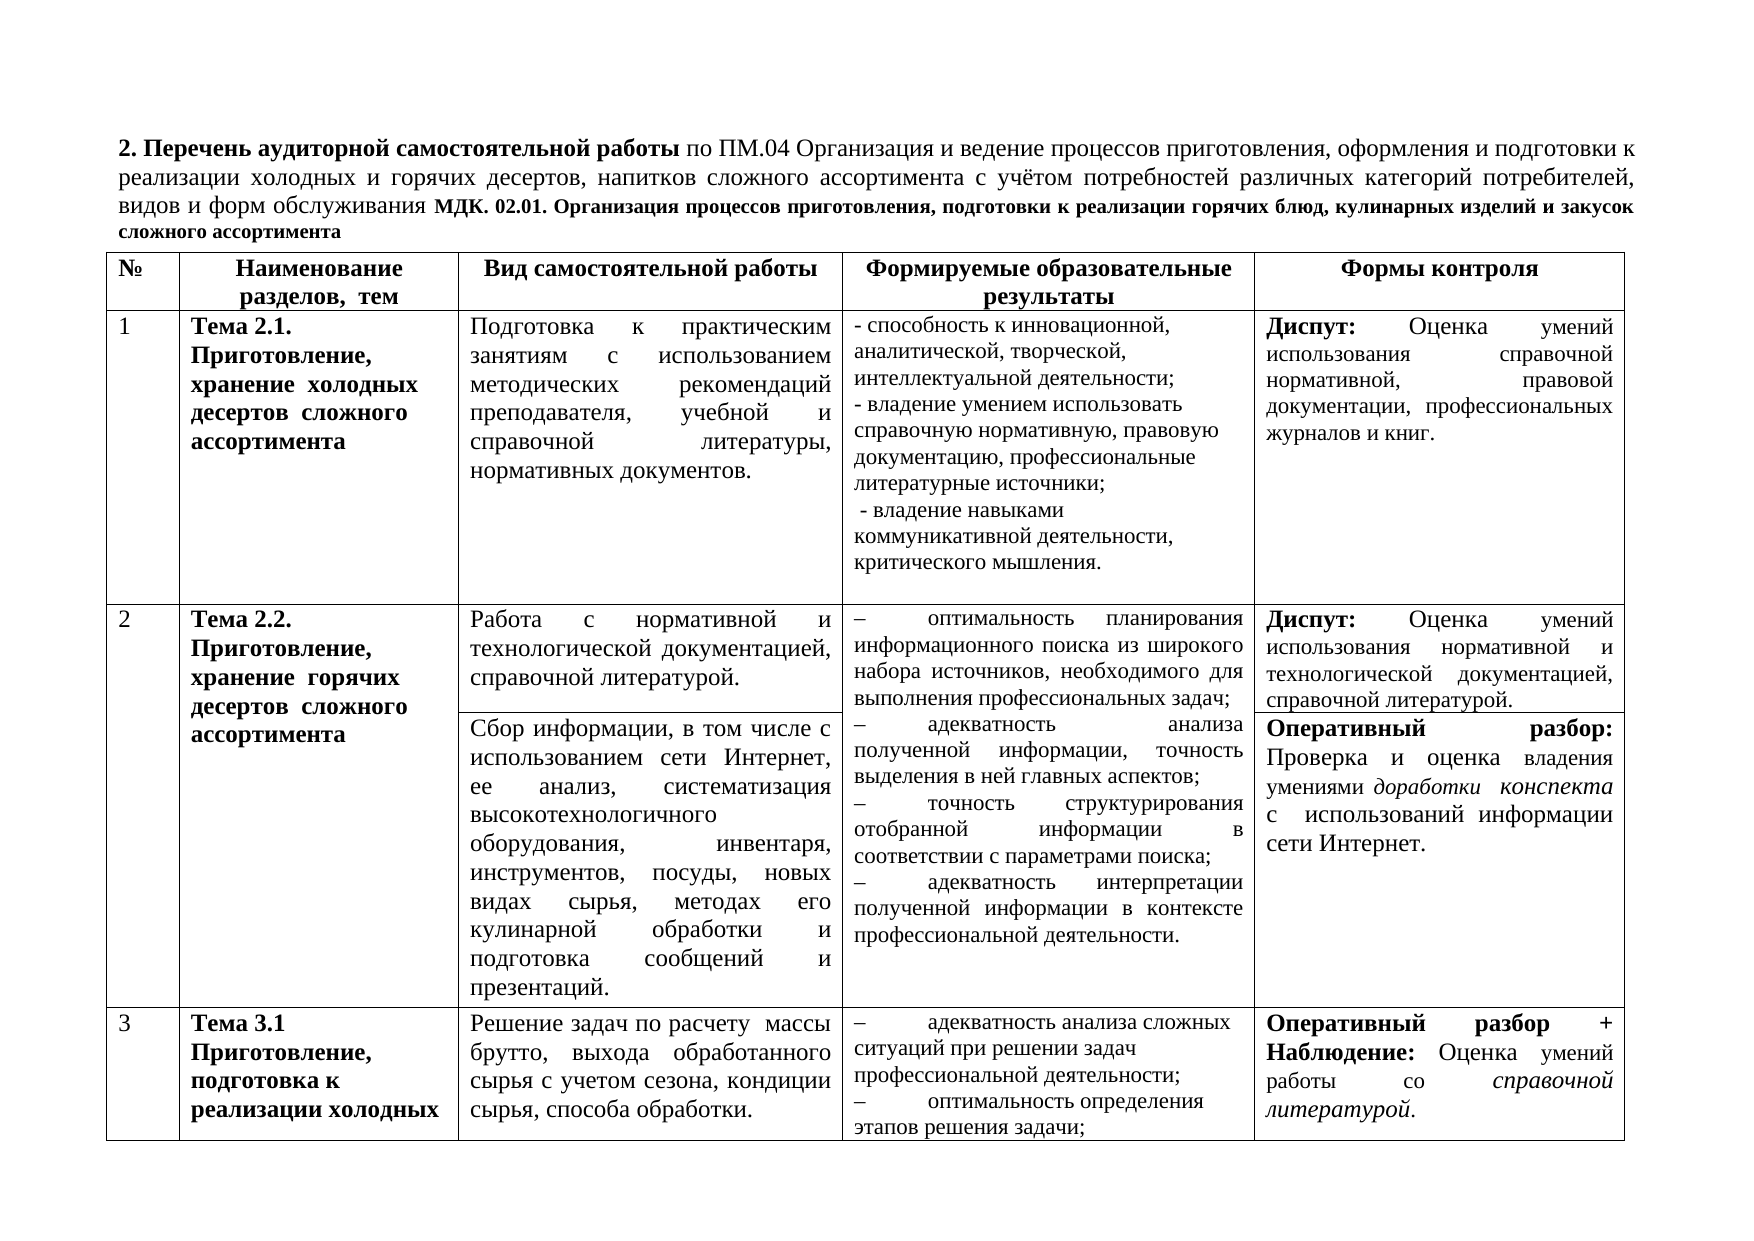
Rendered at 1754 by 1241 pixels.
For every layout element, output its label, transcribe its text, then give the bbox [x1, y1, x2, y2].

text 2. Перечень аудиторной самостоятельной работы по ПМ.04 Организация и ведение процессов приготовления, оформления и подготовки к реализации холодных и горячих десертов, напитков сложного ассортимента с учётом потребностей различных категорий потребителей, видов и форм обслуживания МДК. 02.01. Организация процессов приготовления, подготовки к реализации горячих блюд, кулинарных изделий и закусок сложного ассортимента [118, 133, 1636, 243]
table_header Вид самостоятельной работы [459, 253, 842, 310]
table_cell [459, 1008, 842, 1140]
table_cell 3 [107, 1008, 179, 1140]
table_cell Оперативный разбор: Проверка и оценка владения умениями доработки конспекта с использований информации сети Интернет. [1255, 713, 1624, 1007]
table_cell – оптимальность планирования информационного поиска из широкого набора источников, необходимого для выполнения профессиональных задач; – адекватность анализа полученной информации, точность выделения в ней главных аспектов; – точность структурирования отобранной информации в соответствии с параметрами поиска; – адекватность интерпретации полученной информации в контексте профессиональной деятельности. [843, 605, 1254, 1007]
table_header Формируемые образовательные результаты [843, 253, 1254, 310]
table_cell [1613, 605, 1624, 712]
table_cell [180, 1008, 458, 1140]
table_cell Диспут: Оценка умений использования справочной нормативной, правовой документации, профессиональных журналов и книг. [1255, 311, 1624, 603]
table_header Наименование разделов, тем [180, 253, 458, 310]
table_header Формы контроля [1255, 253, 1624, 310]
table_cell 1 [107, 311, 179, 603]
table_cell Подготовка к практическим занятиям с использованием методических рекомендаций преподавателя, учебной и справочной литературы, нормативных документов. [459, 311, 842, 603]
table_cell Сбор информации, в том числе с использованием сети Интернет, ее анализ, систематизация высокотехнологичного оборудования, инвентаря, инструментов, посуды, новых видах сырья, методах его кулинарной обработки и подготовка сообщений и презентаций. [459, 713, 842, 1007]
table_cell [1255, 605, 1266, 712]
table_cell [1255, 1008, 1624, 1140]
table_cell 2 [107, 605, 179, 1007]
table_header № [107, 253, 179, 310]
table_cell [843, 1008, 1254, 1140]
table_cell Тема 2.2. Приготовление, хранение горячих десертов сложного ассортимента [180, 605, 458, 1007]
table_cell - способность к инновационной, аналитической, творческой, интеллектуальной деятельности; - владение умением использовать справочную нормативную, правовую документацию, профессиональные литературные источники; - владение навыками коммуникативной деятельности, критического мышления. [843, 311, 1254, 603]
table_cell Тема 2.1. Приготовление, хранение холодных десертов сложного ассортимента [180, 311, 458, 603]
table_cell Работа с нормативной и технологической документацией, справочной литературой. [459, 605, 842, 712]
